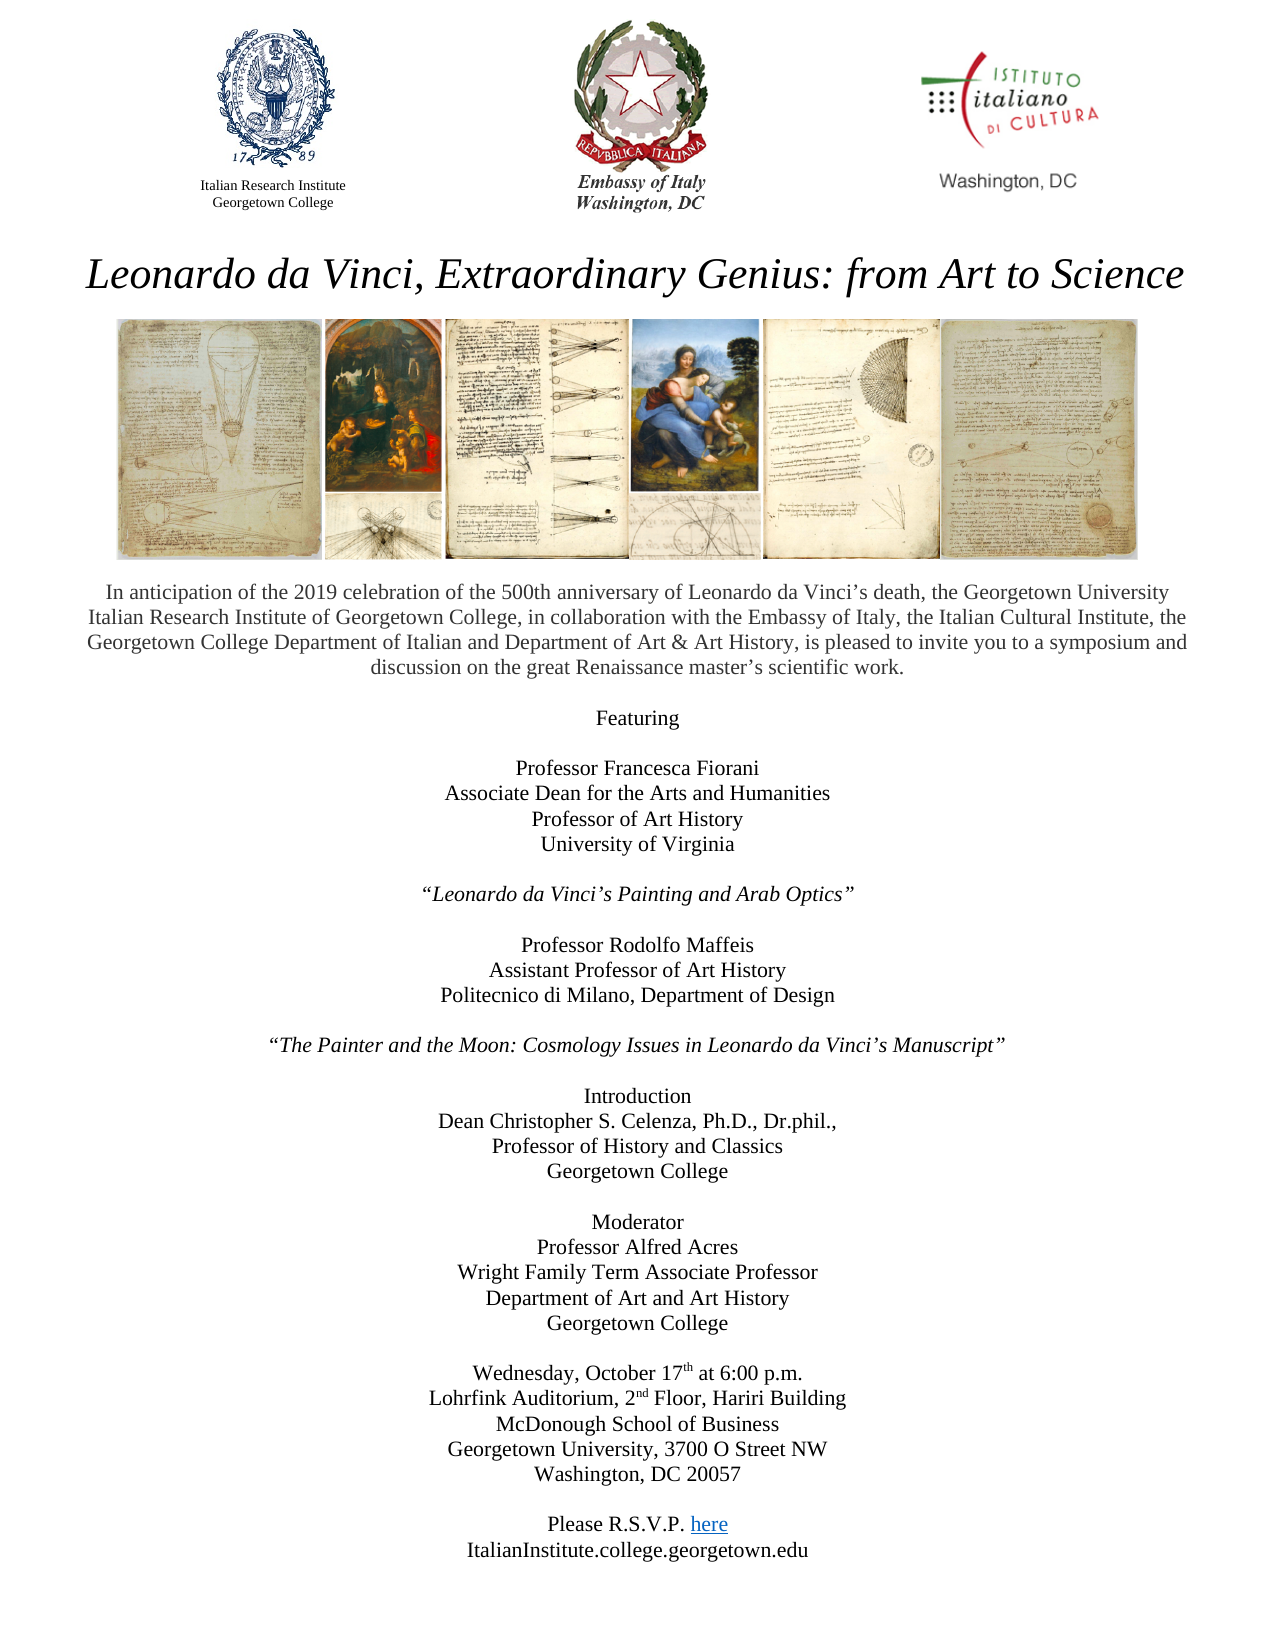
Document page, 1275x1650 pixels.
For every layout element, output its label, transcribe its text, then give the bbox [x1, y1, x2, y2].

text “Leonardo da Vinci’s Painting and Arab Optics” [75, 881, 1200, 906]
text Politecnico di Milano, Department of Design [75, 982, 1200, 1007]
text In anticipation of the 2019 celebration of the 500th anniversary of Leonardo da Vinci’s death, the Georgetown University Italian Research Institute of Georgetown College, in collaboration with the Embassy of Italy, the Italian Cultural Institute, the Georgetown College Department of Italian and Department of Art & Art History, is pleased to invite you to a symposium and discussion on the great Renaissance master’s scientific work. [905, 579, 1200, 679]
text ItalianInstitute.college.georgetown.edu [75, 1537, 1200, 1562]
picture [914, 19, 1103, 207]
picture [564, 19, 719, 213]
text Professor of History and Classics Georgetown College [75, 1133, 1200, 1184]
text Professor Rodolfo Maffeis [75, 932, 1200, 957]
text In anticipation of the 2019 celebration of the 500th anniversary of Leonardo da Vinci’s death, the Georgetown University Italian Research Institute of Georgetown College, in collaboration with the Embassy of Italy, the Italian Cultural Institute, the Georgetown College Department of Italian and Department of Art & Art History, is pleased to invite you to a symposium and discussion on the great Renaissance master’s scientific work. [75, 579, 370, 679]
text Washington, DC 20057 [75, 1461, 1200, 1486]
text Featuring [75, 705, 1200, 730]
text Moderator [75, 1209, 1200, 1234]
text Assistant Professor of Art History [75, 957, 1200, 982]
text University of Virginia [75, 831, 1200, 856]
text Department of Art and Art History [75, 1284, 1200, 1310]
text Professor Alfred Acres [75, 1234, 1200, 1259]
text Wednesday, October 17th at 6:00 p.m. [75, 1360, 1200, 1385]
text Introduction [75, 1083, 1200, 1108]
text Leonardo da Vinci, Extraordinary Genius: from Art to Science [75, 247, 1200, 298]
text Professor Francesca Fiorani [75, 755, 1200, 780]
text Wright Family Term Associate Professor [75, 1259, 1200, 1284]
text “The Painter and the Moon: Cosmology Issues in Leonardo da Vinci’s Manuscript” [75, 1032, 1200, 1058]
text Georgetown University, 3700 O Street NW [75, 1436, 1200, 1461]
text Please R.S.V.P. here [75, 1511, 1200, 1537]
text McDonough School of Business [75, 1411, 1200, 1436]
text Professor of Art History [75, 806, 1200, 831]
text Georgetown College [75, 1310, 1200, 1335]
text Associate Dean for the Arts and Humanities [75, 780, 1200, 806]
text Dean Christopher S. Celenza, Ph.D., Dr.phil., [75, 1108, 1200, 1133]
picture [214, 19, 339, 168]
text Lohrfink Auditorium, 2nd Floor, Hariri Building [75, 1385, 1200, 1411]
picture [114, 319, 1139, 561]
